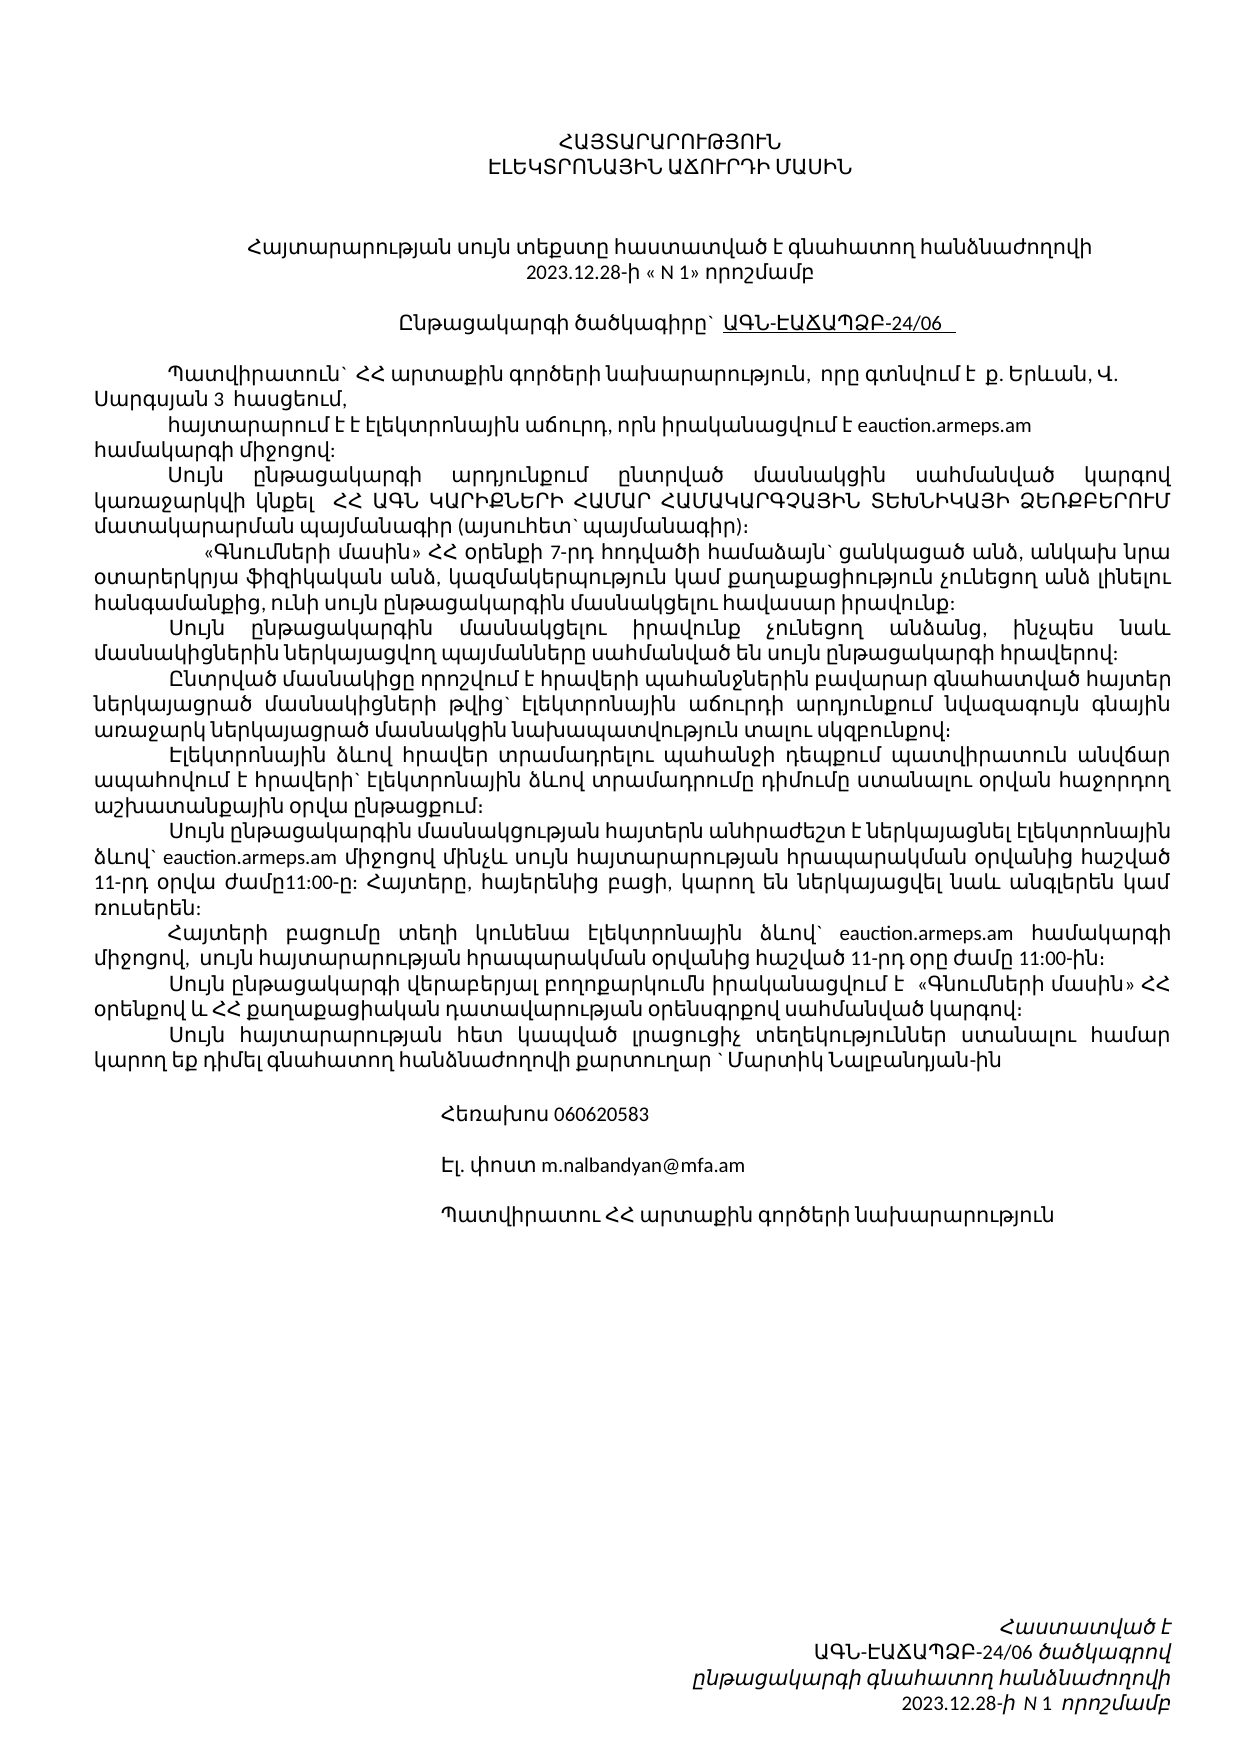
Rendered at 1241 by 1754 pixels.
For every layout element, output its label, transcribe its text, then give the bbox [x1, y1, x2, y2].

text հայտարարում է է էլեկտրոնային աճուրդ, որն իրականացվում է eauction.armeps.am համակարգի միջոցով: [94, 412, 1171, 463]
text Պատվիրատու ՀՀ արտաքին գործերի նախարարություն [94, 1203, 1171, 1228]
text Հաստատված է [94, 1614, 1171, 1639]
text Հայտերի բացումը տեղի կունենա էլեկտրոնային ձևով` eauction.armeps.am համակարգի միջոցով, սույն հայտարարության հրապարակման օրվանից հաշված 11-րդ օրը ժամը 11:00-ին։ [94, 920, 1171, 971]
text ՀԱՅՏԱՐԱՐՈՒԹՅՈՒՆ [94, 129, 1171, 154]
text ԱԳՆ-ԷԱՃԱՊՁԲ-24/06 ծածկագրով [94, 1639, 1171, 1665]
text Ընթացակարգի ծածկագիրը` ԱԳՆ-ԷԱՃԱՊՁԲ-24/06 [94, 310, 1171, 336]
text Սույն ընթացակարգին մասնակցության հայտերն անհրաժեշտ է ներկայացնել էլեկտրոնային ձևով` eauction.armeps.am միջոցով մինչև սույն հայտարարության հրապարակման օրվանից հաշված 11-րդ օրվա ժամը11:00-ը: Հայտերը, հայերենից բացի, կարող են ներկայացվել նաև անգլերեն կամ ռուսերեն: [94, 818, 1171, 920]
text Հայտարարության սույն տեքստը հաստատված է գնահատող հանձնաժողովի [94, 234, 1171, 259]
text Սույն ընթացակարգի վերաբերյալ բողոքարկումն իրականացվում է «Գնումների մասին» ՀՀ օրենքով և ՀՀ քաղաքացիական դատավարության օրենսգրքով սահմանված կարգով։ [94, 971, 1171, 1022]
text Էլեկտրոնային ձևով հրավեր տրամադրելու պահանջի դեպքում պատվիրատուն անվճար ապահովում է հրավերի` էլեկտրոնային ձևով տրամադրումը դիմումը ստանալու օրվան հաջորդող աշխատանքային օրվա ընթացքում։ [94, 742, 1171, 818]
text Էլ. փոստ m.nalbandyan@mfa.am [94, 1152, 1171, 1177]
text Հեռախոս 060620583 [94, 1101, 1171, 1126]
text Պատվիրատուն` ՀՀ արտաքին գործերի նախարարություն, որը գտնվում է ք. Երևան, Վ. Սարգսյան 3 հասցեում, [94, 361, 1171, 412]
text Սույն ընթացակարգին մասնակցելու իրավունք չունեցող անձանց, ինչպես նաև մասնակիցներին ներկայացվող պայմանները սահմանված են սույն ընթացակարգի հրավերով: [94, 615, 1171, 666]
text Ընտրված մասնակիցը որոշվում է հրավերի պահանջներին բավարար գնահատված հայտեր ներկայացրած մասնակիցների թվից` էլեկտրոնային աճուրդի արդյունքում նվազագույն գնային առաջարկ ներկայացրած մասնակցին նախապատվություն տալու սկզբունքով։ [94, 666, 1171, 742]
text Սույն հայտարարության հետ կապված լրացուցիչ տեղեկություններ ստանալու համար կարող եք դիմել գնահատող հանձնաժողովի քարտուղար ` Մարտիկ Նալբանդյան-ին [94, 1022, 1171, 1073]
text 2023.12.28 -ի N 1 որոշմամբ [94, 1690, 1171, 1716]
text «Գնումների մասին» ՀՀ օրենքի 7-րդ հոդվածի համաձայն` ցանկացած անձ, անկախ նրա օտարերկրյա ֆիզիկական անձ, կազմակերպություն կամ քաղաքացիություն չունեցող անձ լինելու հանգամանքից, ունի սույն ընթացակարգին մասնակցելու հավասար իրավունք: [94, 539, 1171, 615]
text ընթացակարգի գնահատող հանձնաժողովի [94, 1665, 1171, 1690]
text Սույն ընթացակարգի արդյունքում ընտրված մասնակցին սահմանված կարգով կառաջարկվի կնքել ՀՀ ԱԳՆ ԿԱՐԻՔՆԵՐԻ ՀԱՄԱՐ ՀԱՄԱԿԱՐԳՉԱՅԻՆ ՏԵԽՆԻԿԱՅԻ ՁԵՌՔԲԵՐՈՒՄ մատակարարման պայմանագիր (այսուհետ` պայմանագիր)։ [94, 463, 1171, 539]
text ԷԼԵԿՏՐՈՆԱՅԻՆ ԱՃՈՒՐԴԻ ՄԱՍԻՆ [94, 154, 1171, 180]
text 2023.12.28 -ի « N 1» որոշմամբ [94, 259, 1171, 285]
